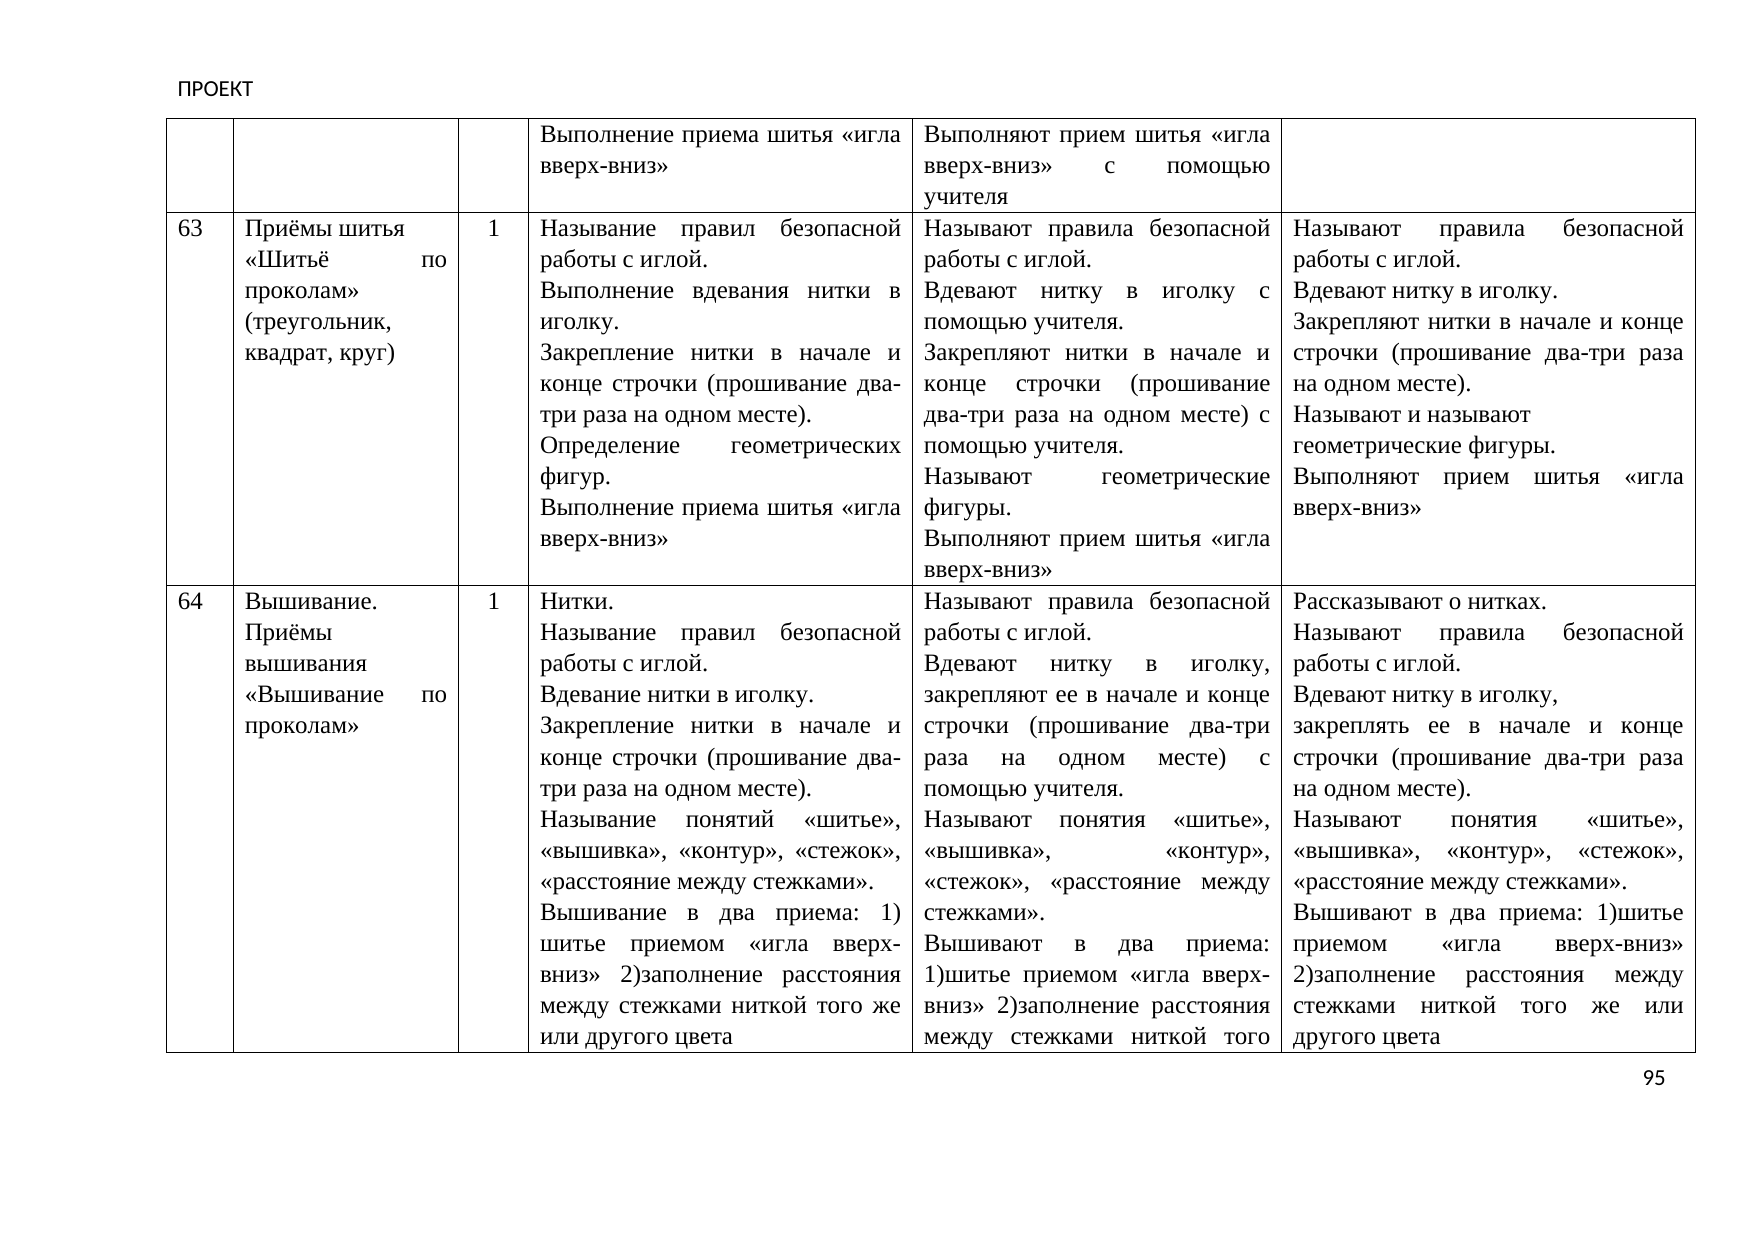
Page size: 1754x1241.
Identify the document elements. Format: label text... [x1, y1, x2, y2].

table_cell Называют правила безопасной работы с иглой. Вдевают нитку в иголку. Закрепляют нитки в начале и конце строчки (прошивание два-три раза на одном месте). Называют и называют геометрические фигуры. Выполняют прием шитья «игла вверх-вниз» [1282, 213, 1695, 585]
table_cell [234, 586, 458, 1052]
table_cell 64 [167, 586, 233, 1052]
table_cell Приёмы шитья «Шитьё по проколам» (треугольник, квадрат, круг) [234, 213, 458, 585]
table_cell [529, 119, 912, 212]
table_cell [1282, 586, 1695, 1052]
table_cell 63 [167, 213, 233, 585]
table_cell Называние правил безопасной работы с иглой. Выполнение вдевания нитки в иголку. Закрепление нитки в начале и конце строчки (прошивание два-три раза на одном месте). Определение геометрических фигур. Выполнение приема шитья «игла вверх-вниз» [529, 213, 912, 585]
table_cell 1 [459, 119, 528, 212]
table_cell 62 [167, 119, 233, 212]
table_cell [529, 586, 912, 1052]
table_cell 1 [459, 586, 528, 1052]
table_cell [234, 119, 458, 212]
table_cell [913, 119, 1281, 212]
table_cell 1 [459, 213, 528, 585]
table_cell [913, 586, 1281, 1052]
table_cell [1282, 119, 1695, 212]
table_cell Называют правила безопасной работы с иглой. Вдевают нитку в иголку с помощью учителя. Закрепляют нитки в начале и конце строчки (прошивание два-три раза на одном месте) с помощью учителя. Называют геометрические фигуры. Выполняют прием шитья «игла вверх-вниз» [913, 213, 1281, 585]
